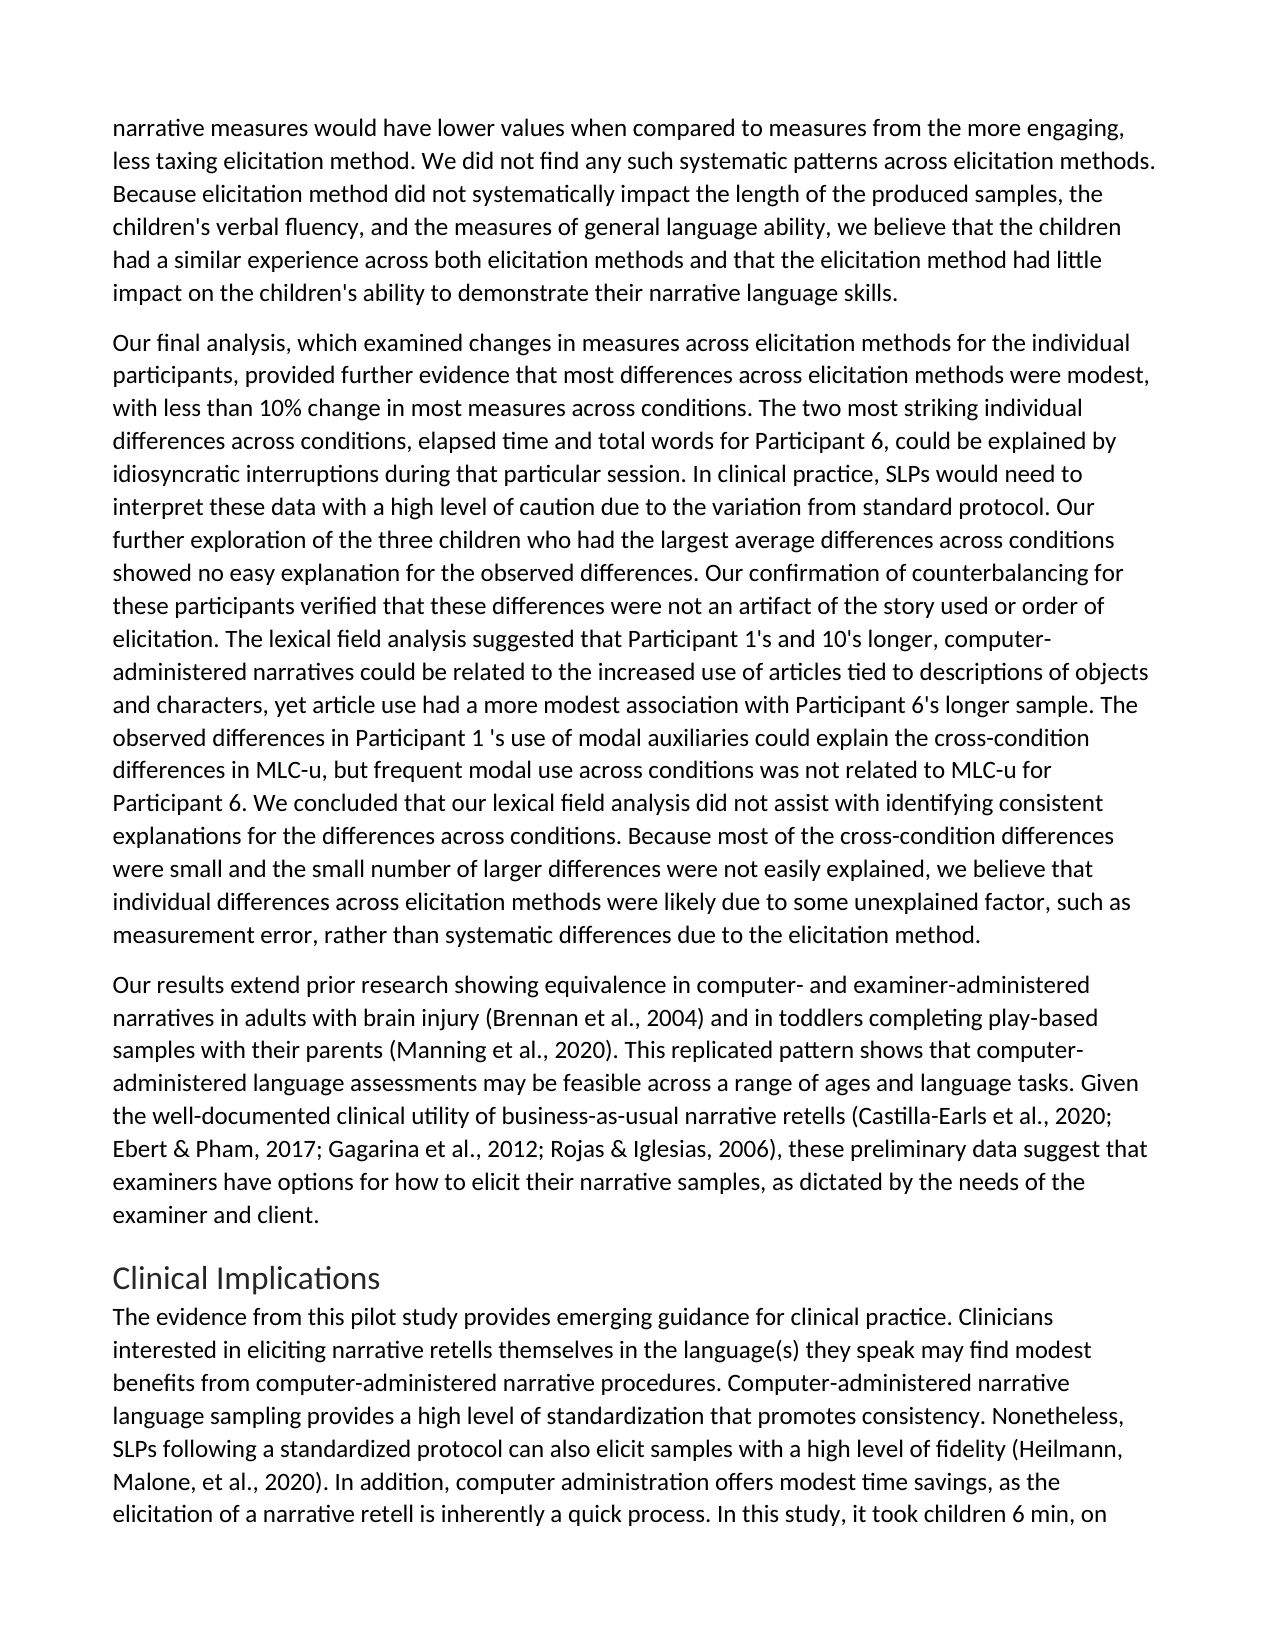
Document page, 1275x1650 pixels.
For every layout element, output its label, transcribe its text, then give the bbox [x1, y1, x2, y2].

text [112, 112, 1162, 308]
text Our final analysis, which examined changes in measures across elicitation methods for the individual participants, provided further evidence that most differences across elicitation methods were modest, with less than 10% change in most measures across conditions. The two most striking individual differences across conditions, elapsed time and total words for Participant 6, could be explained by idiosyncratic interruptions during that particular session. In clinical practice, SLPs would need to interpret these data with a high level of caution due to the variation from standard protocol. Our further exploration of the three children who had the largest average differences across conditions showed no easy explanation for the observed differences. Our confirmation of counterbalancing for these participants verified that these differences were not an artifact of the story used or order of elicitation. The lexical field analysis suggested that Participant 1's and 10's longer, computer-administered narratives could be related to the increased use of articles tied to descriptions of objects and characters, yet article use had a more modest association with Participant 6's longer sample. The observed differences in Participant 1 's use of modal auxiliaries could explain the cross-condition differences in MLC-u, but frequent modal use across conditions was not related to MLC-u for Participant 6. We concluded that our lexical field analysis did not assist with identifying consistent explanations for the differences across conditions. Because most of the cross-condition differences were small and the small number of larger differences were not easily explained, we believe that individual differences across elicitation methods were likely due to some unexplained factor, such as measurement error, rather than systematic differences due to the elicitation method. [112, 327, 1162, 950]
subtitle Clinical Implications [112, 1257, 1162, 1298]
text Our results extend prior research showing equivalence in computer- and examiner-administered narratives in adults with brain injury (Brennan et al., 2004) and in toddlers completing play-based samples with their parents (Manning et al., 2020). This replicated pattern shows that computer-administered language assessments may be feasible across a range of ages and language tasks. Given the well-documented clinical utility of business-as-usual narrative retells (Castilla-Earls et al., 2020; Ebert & Pham, 2017; Gagarina et al., 2012; Rojas & Iglesias, 2006), these preliminary data suggest that examiners have options for how to elicit their narrative samples, as dictated by the needs of the examiner and client. [112, 969, 1162, 1230]
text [112, 1301, 1162, 1529]
